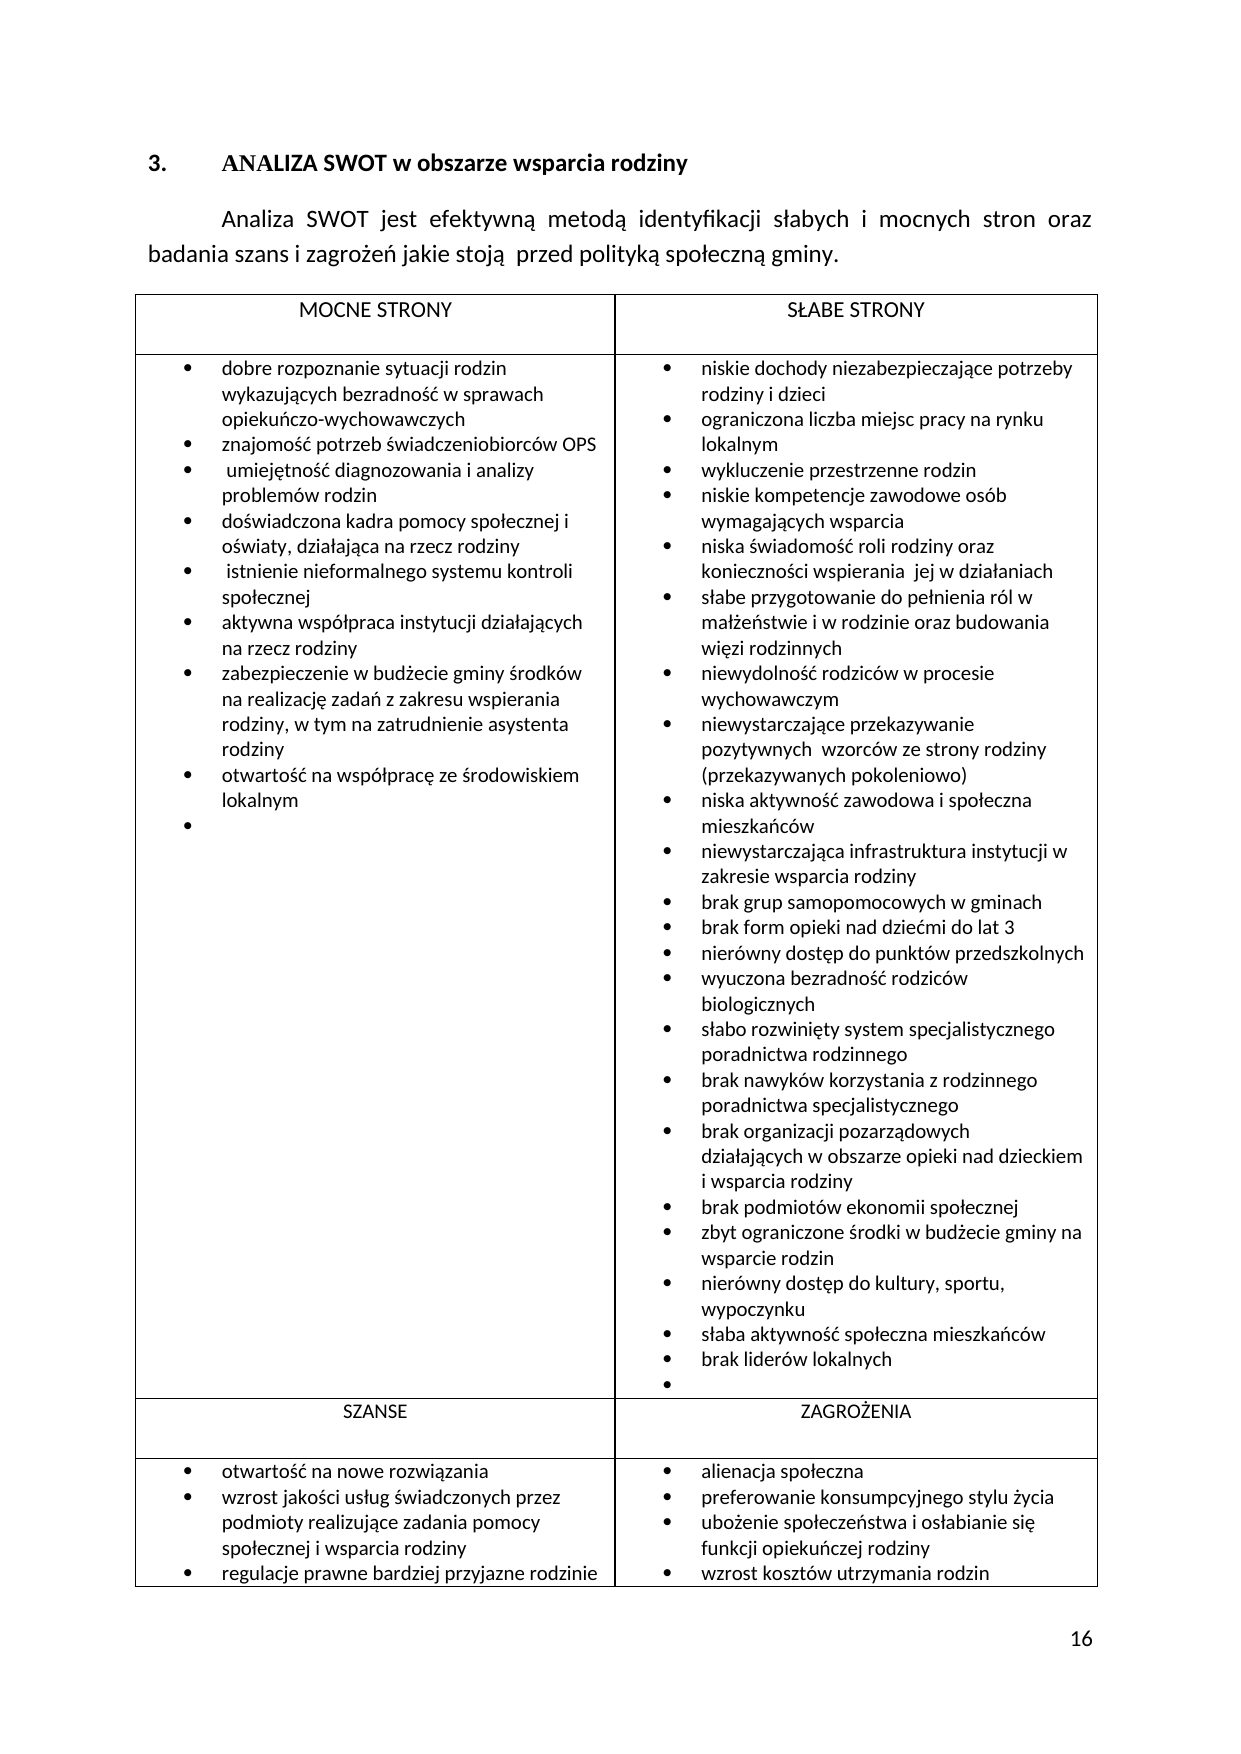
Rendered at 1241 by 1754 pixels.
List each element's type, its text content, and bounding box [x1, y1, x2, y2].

table_header MOCNE STRONY [136, 295, 614, 354]
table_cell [136, 1459, 614, 1586]
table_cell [616, 1459, 1097, 1586]
text Analiza SWOT jest efektywną metodą identyfikacji słabych i mocnych stron oraz badania szans i zagrożeń jakie stoją przed polityką społeczną gminy. [148, 203, 1093, 269]
table_cell dobre rozpoznanie sytuacji rodzin wykazujących bezradność w sprawach opiekuńczo-wychowawczych znajomość potrzeb świadczeniobiorców OPS umiejętność diagnozowania i analizy problemów rodzin doświadczona kadra pomocy społecznej i oświaty, działająca na rzecz rodziny istnienie nieformalnego systemu kontroli społecznej aktywna współpraca instytucji działających na rzecz rodziny zabezpieczenie w budżecie gminy środków na realizację zadań z zakresu wspierania rodziny, w tym na zatrudnienie asystenta rodziny otwartość na współpracę ze środowiskiem lokalnym [136, 355, 614, 1397]
table_cell ZAGROŻENIA [616, 1399, 1097, 1457]
table_cell SZANSE [136, 1399, 614, 1457]
list ANALIZA SWOT w obszarze wsparcia rodziny [148, 148, 1093, 178]
table_header SŁABE STRONY [616, 295, 1097, 354]
table_cell niskie dochody niezabezpieczające potrzeby rodziny i dzieci ograniczona liczba miejsc pracy na rynku lokalnym wykluczenie przestrzenne rodzin niskie kompetencje zawodowe osób wymagających wsparcia niska świadomość roli rodziny oraz konieczności wspierania jej w działaniach słabe przygotowanie do pełnienia ról w małżeństwie i w rodzinie oraz budowania więzi rodzinnych niewydolność rodziców w procesie wychowawczym niewystarczające przekazywanie pozytywnych wzorców ze strony rodziny (przekazywanych pokoleniowo) niska aktywność zawodowa i społeczna mieszkańców niewystarczająca infrastruktura instytucji w zakresie wsparcia rodziny brak grup samopomocowych w gminach brak form opieki nad dziećmi do lat 3 nierówny dostęp do punktów przedszkolnych wyuczona bezradność rodziców biologicznych słabo rozwinięty system specjalistycznego poradnictwa rodzinnego brak nawyków korzystania z rodzinnego poradnictwa specjalistycznego brak organizacji pozarządowych działających w obszarze opieki nad dzieckiem i wsparcia rodziny brak podmiotów ekonomii społecznej zbyt ograniczone środki w budżecie gminy na wsparcie rodzin nierówny dostęp do kultury, sportu, wypoczynku słaba aktywność społeczna mieszkańców brak liderów lokalnych [616, 355, 1097, 1397]
